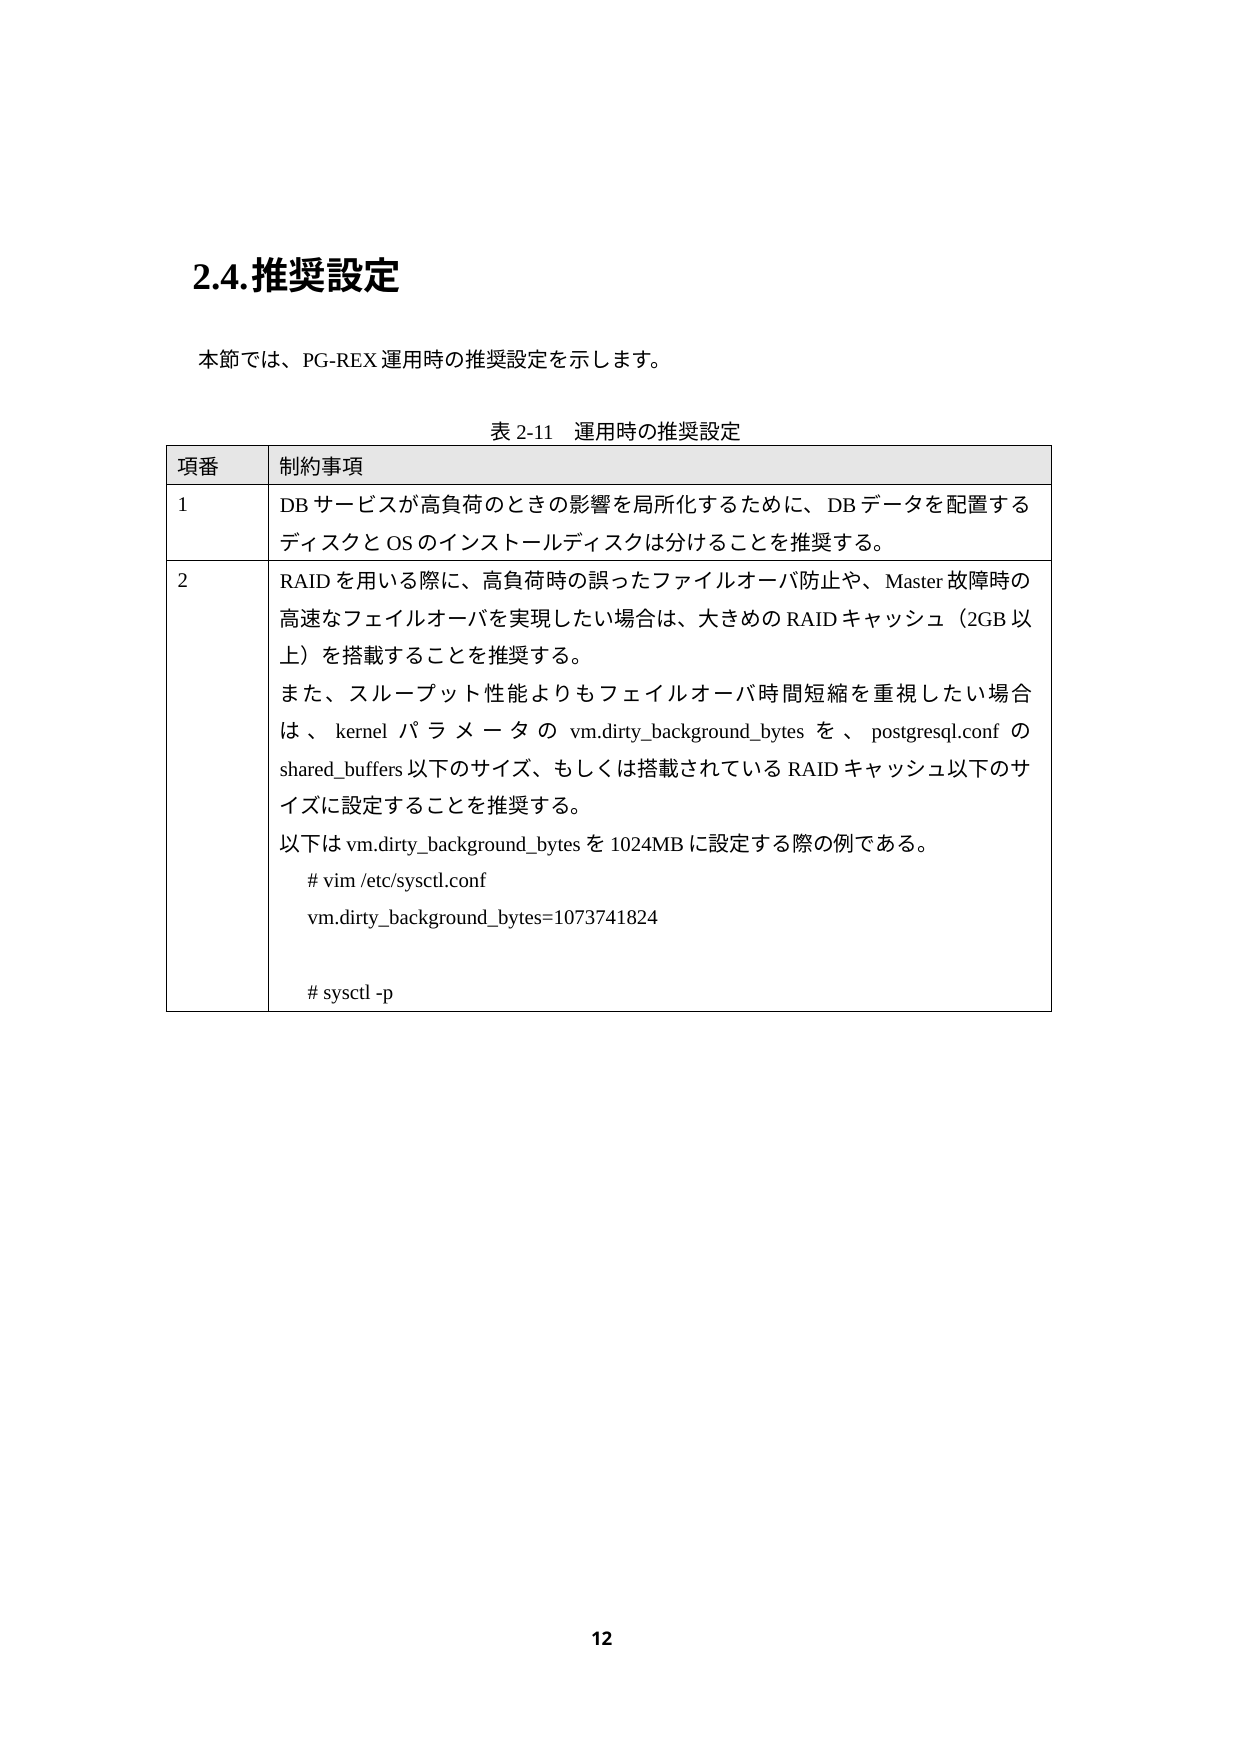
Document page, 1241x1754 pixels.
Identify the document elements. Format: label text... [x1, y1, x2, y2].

table_cell DBサービスが高負荷のときの影響を局所化するために、DBデータを配置するディスクとOSのインストールディスクは分けることを推奨する。 [269, 485, 1051, 560]
table_cell RAIDを用いる際に、高負荷時の誤ったファイルオーバ防止や、Master故障時の高速なフェイルオーバを実現したい場合は、大きめのRAIDキャッシュ（2GB以上）を搭載することを推奨する。 また、スループット性能よりもフェイルオーバ時間短縮を重視したい場合は、kernelパラメータのvm.dirty_background_bytesを、postgresql.confのshared_buffers以下のサイズ、もしくは搭載されているRAIDキャッシュ以下のサイズに設定することを推奨する。 以下はvm.dirty_background_bytesを1024MBに設定する際の例である。 # vim /etc/sysctl.conf vm.dirty_background_bytes=1073741824 # sysctl -p [269, 561, 1051, 1011]
table_cell 1 [167, 485, 268, 560]
text 本節では、PG-REX運用時の推奨設定を示します。 [177, 340, 1054, 378]
table_cell 2 [167, 561, 268, 1011]
table_header 制約事項 [269, 446, 1051, 484]
table_header 項番 [167, 446, 268, 484]
subtitle 推奨設定 [192, 236, 1063, 311]
